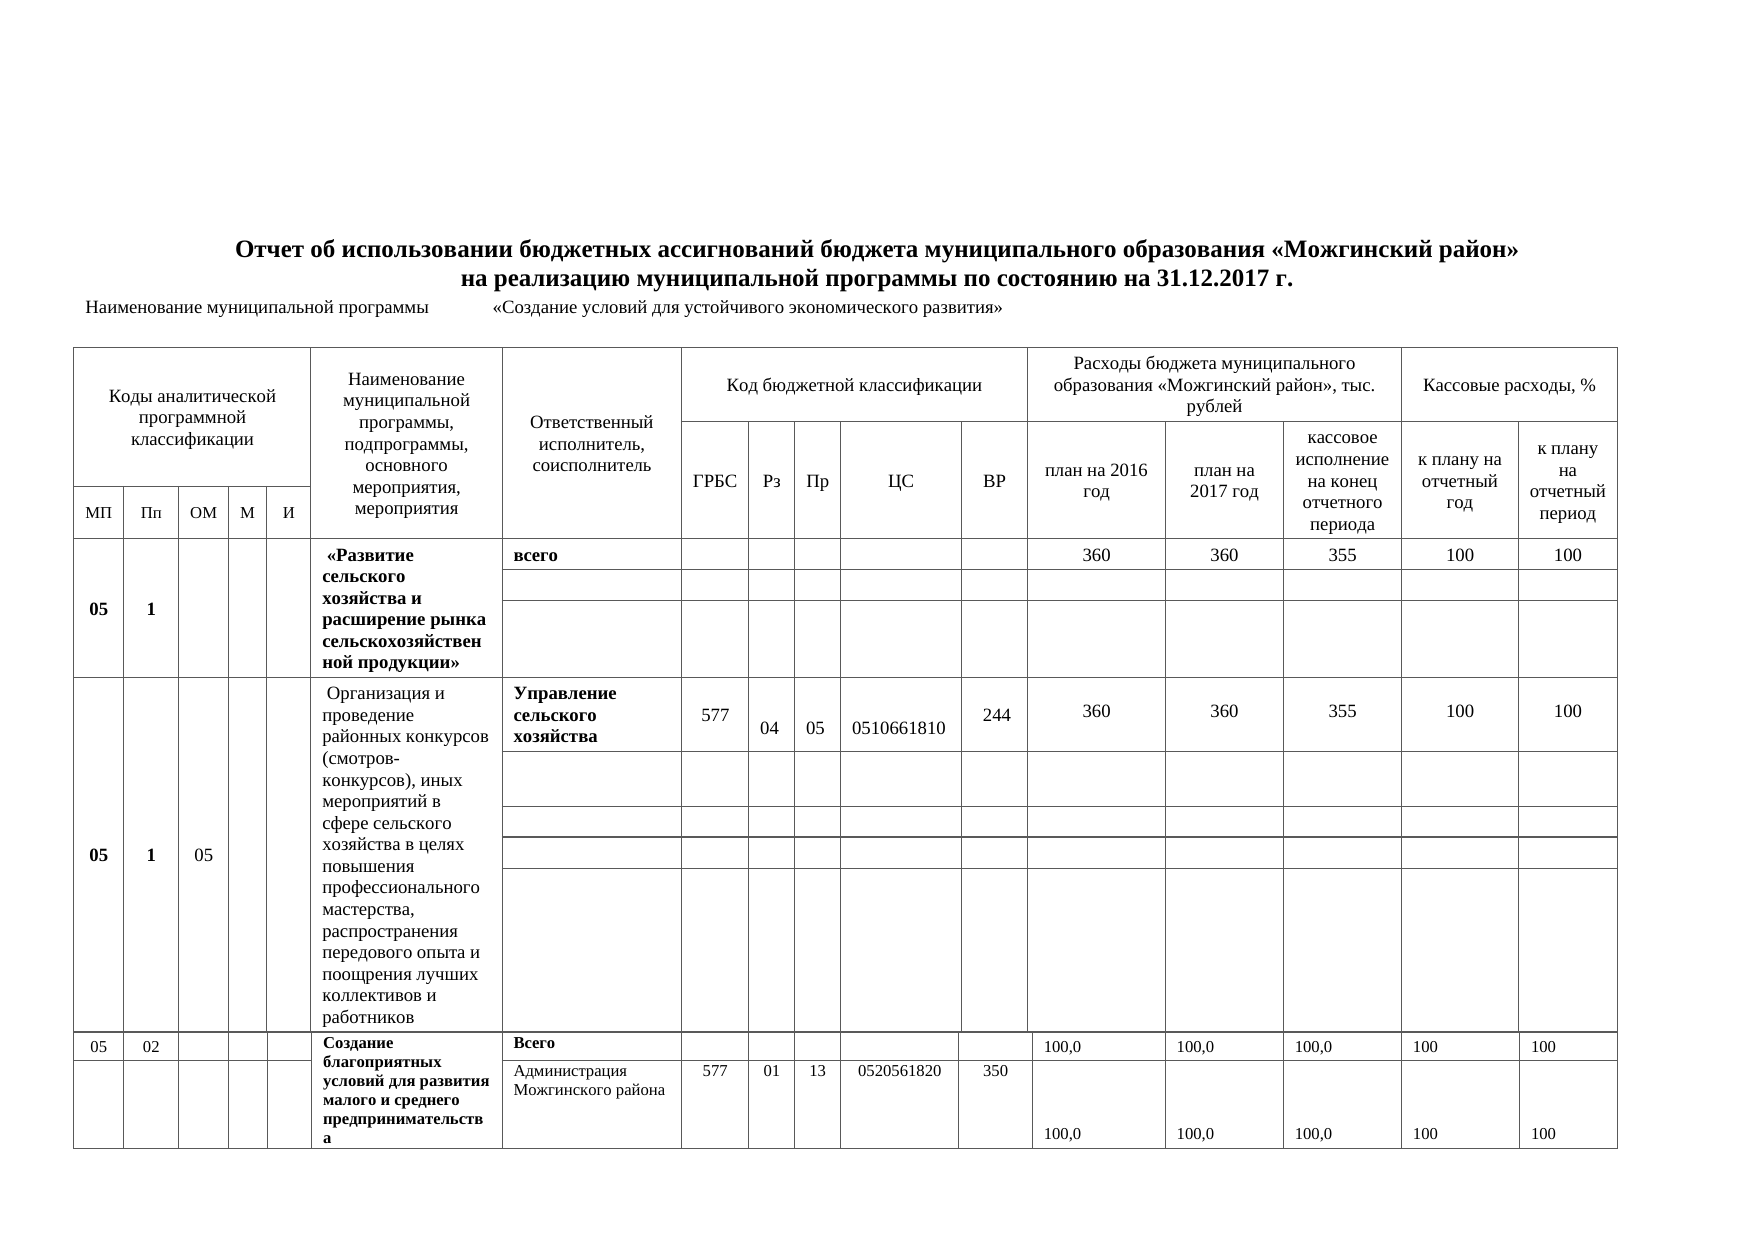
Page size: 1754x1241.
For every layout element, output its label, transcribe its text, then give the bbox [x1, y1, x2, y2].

table_cell [503, 752, 681, 806]
table_cell [682, 838, 748, 867]
table_cell [841, 869, 961, 1031]
table_cell [962, 539, 1027, 569]
table_cell 100 [1402, 539, 1518, 569]
table_cell [1028, 601, 1165, 677]
table_cell [503, 869, 681, 1031]
table_cell М [229, 487, 266, 538]
table_cell 577 [682, 1061, 748, 1147]
table_cell 02 [124, 1033, 178, 1060]
table_cell 100 [1402, 1033, 1519, 1060]
table_cell [1402, 601, 1518, 677]
table_cell [682, 570, 748, 600]
table_cell [179, 1033, 228, 1060]
table_cell «Развитие сельского хозяйства и расширение рынка сельскохозяйственной продукции» [311, 539, 502, 677]
table_cell [682, 1033, 748, 1060]
table_cell [962, 570, 1027, 600]
table_cell 100,0 [1033, 1061, 1165, 1147]
table_cell [841, 807, 961, 836]
table_cell 05 [179, 678, 228, 1031]
table_cell [1284, 752, 1401, 806]
table_cell МП [74, 487, 123, 538]
table_cell 100 [1520, 1061, 1617, 1147]
table_cell 0510661810 [841, 678, 961, 751]
table_cell [268, 1033, 311, 1060]
table_cell [179, 1061, 228, 1147]
table_cell 13 [795, 1061, 840, 1147]
table_cell [962, 869, 1027, 1031]
table_cell 100,0 [1166, 1033, 1283, 1060]
table_cell всего [503, 539, 681, 569]
table_cell И [267, 487, 310, 538]
table_cell Всего [503, 1033, 681, 1060]
table_cell 05 [74, 1033, 123, 1060]
table_cell Коды аналитической программной классификации [74, 348, 310, 486]
table_cell [229, 678, 266, 1031]
table_cell [1028, 807, 1165, 836]
table_cell [841, 601, 961, 677]
table_cell 360 [1166, 539, 1283, 569]
table_cell Организация и проведение районных конкурсов (смотров-конкурсов), иных мероприятий в сфере сельского хозяйства в целях повышения профессионального мастерства, распространения передового опыта и поощрения лучших коллективов и работников [311, 678, 502, 1031]
table_cell [503, 838, 681, 867]
table_cell [1402, 869, 1518, 1031]
table_cell 355 [1284, 539, 1401, 569]
table_cell [795, 1033, 840, 1060]
table_cell [795, 869, 840, 1031]
table_cell [962, 752, 1027, 806]
table_cell Пр [795, 422, 840, 538]
table_cell [1166, 752, 1283, 806]
table_cell [503, 601, 681, 677]
table_cell Администрация Можгинского района [503, 1061, 681, 1147]
table_cell 244 [962, 678, 1027, 751]
table_cell план на 2017 год [1166, 422, 1283, 538]
table_cell ОМ [179, 487, 228, 538]
table_cell [795, 838, 840, 867]
table_cell [1519, 601, 1617, 677]
table_cell Ответственный исполнитель, соисполнитель [503, 348, 681, 538]
table_cell [795, 752, 840, 806]
table_cell 360 [1028, 539, 1165, 569]
table_cell [682, 601, 748, 677]
table_cell [749, 869, 794, 1031]
table_cell Наименование муниципальной программы, подпрограммы, основного мероприятия, мероприятия [311, 348, 502, 538]
table_cell [795, 601, 840, 677]
table_cell [749, 838, 794, 867]
table_cell [841, 1033, 958, 1060]
table_cell Расходы бюджета муниципального образования «Можгинский район», тыс. рублей [1028, 348, 1401, 421]
table_cell [749, 601, 794, 677]
table_cell 100 [1519, 678, 1617, 751]
table_cell [1166, 807, 1283, 836]
table_cell Пп [124, 487, 178, 538]
table_cell [1166, 570, 1283, 600]
table_cell [268, 1061, 311, 1147]
table_cell [229, 1033, 267, 1060]
table_header Наименование муниципальной программы [74, 291, 481, 347]
table_cell [229, 539, 266, 677]
table_cell 355 [1284, 678, 1401, 751]
table_cell [1284, 838, 1401, 867]
table_cell [1166, 601, 1283, 677]
table_cell [749, 539, 794, 569]
table_cell [1166, 869, 1283, 1031]
table_cell [749, 807, 794, 836]
table_cell 100 [1520, 1033, 1617, 1060]
table_cell 05 [74, 678, 123, 1031]
table_cell [682, 539, 748, 569]
table_cell [1519, 752, 1617, 806]
table_cell [1402, 838, 1518, 867]
table_cell [1402, 570, 1518, 600]
table_cell план на 2016 год [1028, 422, 1165, 538]
table_cell [749, 570, 794, 600]
table_cell [959, 1033, 1032, 1060]
table_cell [795, 570, 840, 600]
table_cell кассовое исполнение на конец отчетного периода [1284, 422, 1401, 538]
table_cell 0520561820 [841, 1061, 958, 1147]
table_cell 100 [1402, 1061, 1519, 1147]
table_cell [682, 752, 748, 806]
table_cell [962, 807, 1027, 836]
table_cell 05 [74, 539, 123, 677]
table_cell Управление сельского хозяйства [503, 678, 681, 751]
table_cell 1 [124, 539, 178, 677]
table_cell [1402, 752, 1518, 806]
table_cell 100,0 [1033, 1033, 1165, 1060]
table_cell [503, 570, 681, 600]
table_cell Рз [749, 422, 794, 538]
table_cell 577 [682, 678, 748, 751]
table_cell [682, 807, 748, 836]
table_cell [795, 807, 840, 836]
table_cell [841, 838, 961, 867]
table_cell 05 [795, 678, 840, 751]
text на реализацию муниципальной программы по состоянию на 31.12.2017 г. [89, 263, 1665, 291]
table_header «Создание условий для устойчивого экономического развития» [481, 291, 1164, 347]
table_cell [749, 1033, 794, 1060]
table_cell [1028, 838, 1165, 867]
table_cell 360 [1166, 678, 1283, 751]
table_cell [1284, 570, 1401, 600]
table_cell к плану на отчетный год [1402, 422, 1518, 538]
table_cell [267, 539, 310, 677]
table_cell [1284, 869, 1401, 1031]
table_cell Создание благоприятных условий для развития малого и среднего предпринимательства [312, 1033, 502, 1147]
table_cell [1028, 869, 1165, 1031]
table_cell [267, 678, 310, 1031]
table_cell [74, 1061, 123, 1147]
table_cell 1 [124, 678, 178, 1031]
table_cell Код бюджетной классификации [682, 348, 1027, 421]
table_cell [841, 752, 961, 806]
table_cell 100 [1402, 678, 1518, 751]
table_cell [841, 570, 961, 600]
table_cell [1028, 752, 1165, 806]
table_cell [962, 601, 1027, 677]
table_cell 100,0 [1284, 1033, 1401, 1060]
table_cell к плану на отчетный период [1519, 422, 1617, 538]
table_cell ЦС [841, 422, 961, 538]
table_cell [962, 838, 1027, 867]
table_cell [229, 1061, 267, 1147]
table_cell [179, 539, 228, 677]
table_cell Кассовые расходы, % [1402, 348, 1617, 421]
table_cell [1402, 807, 1518, 836]
table_cell ВР [962, 422, 1027, 538]
text Отчет об использовании бюджетных ассигнований бюджета муниципального образования «Можгинский район» [89, 234, 1665, 263]
table_cell [841, 539, 961, 569]
table_cell 100,0 [1284, 1061, 1401, 1147]
table_cell [1284, 807, 1401, 836]
table_cell [1028, 570, 1165, 600]
table_cell 360 [1028, 678, 1165, 751]
table_cell [749, 752, 794, 806]
table_cell 100 [1519, 539, 1617, 569]
table_cell [795, 539, 840, 569]
table_cell [1519, 869, 1617, 1031]
table_cell [1519, 838, 1617, 867]
table_cell [1166, 838, 1283, 867]
table_cell 350 [959, 1061, 1032, 1147]
table_cell [1519, 807, 1617, 836]
table_cell [1284, 601, 1401, 677]
table_cell 01 [749, 1061, 794, 1147]
table_cell 04 [749, 678, 794, 751]
table_cell [124, 1061, 178, 1147]
table_cell [682, 869, 748, 1031]
table_cell 100,0 [1166, 1061, 1283, 1147]
table_cell ГРБС [682, 422, 748, 538]
table_cell [1519, 570, 1617, 600]
table_cell [503, 807, 681, 836]
